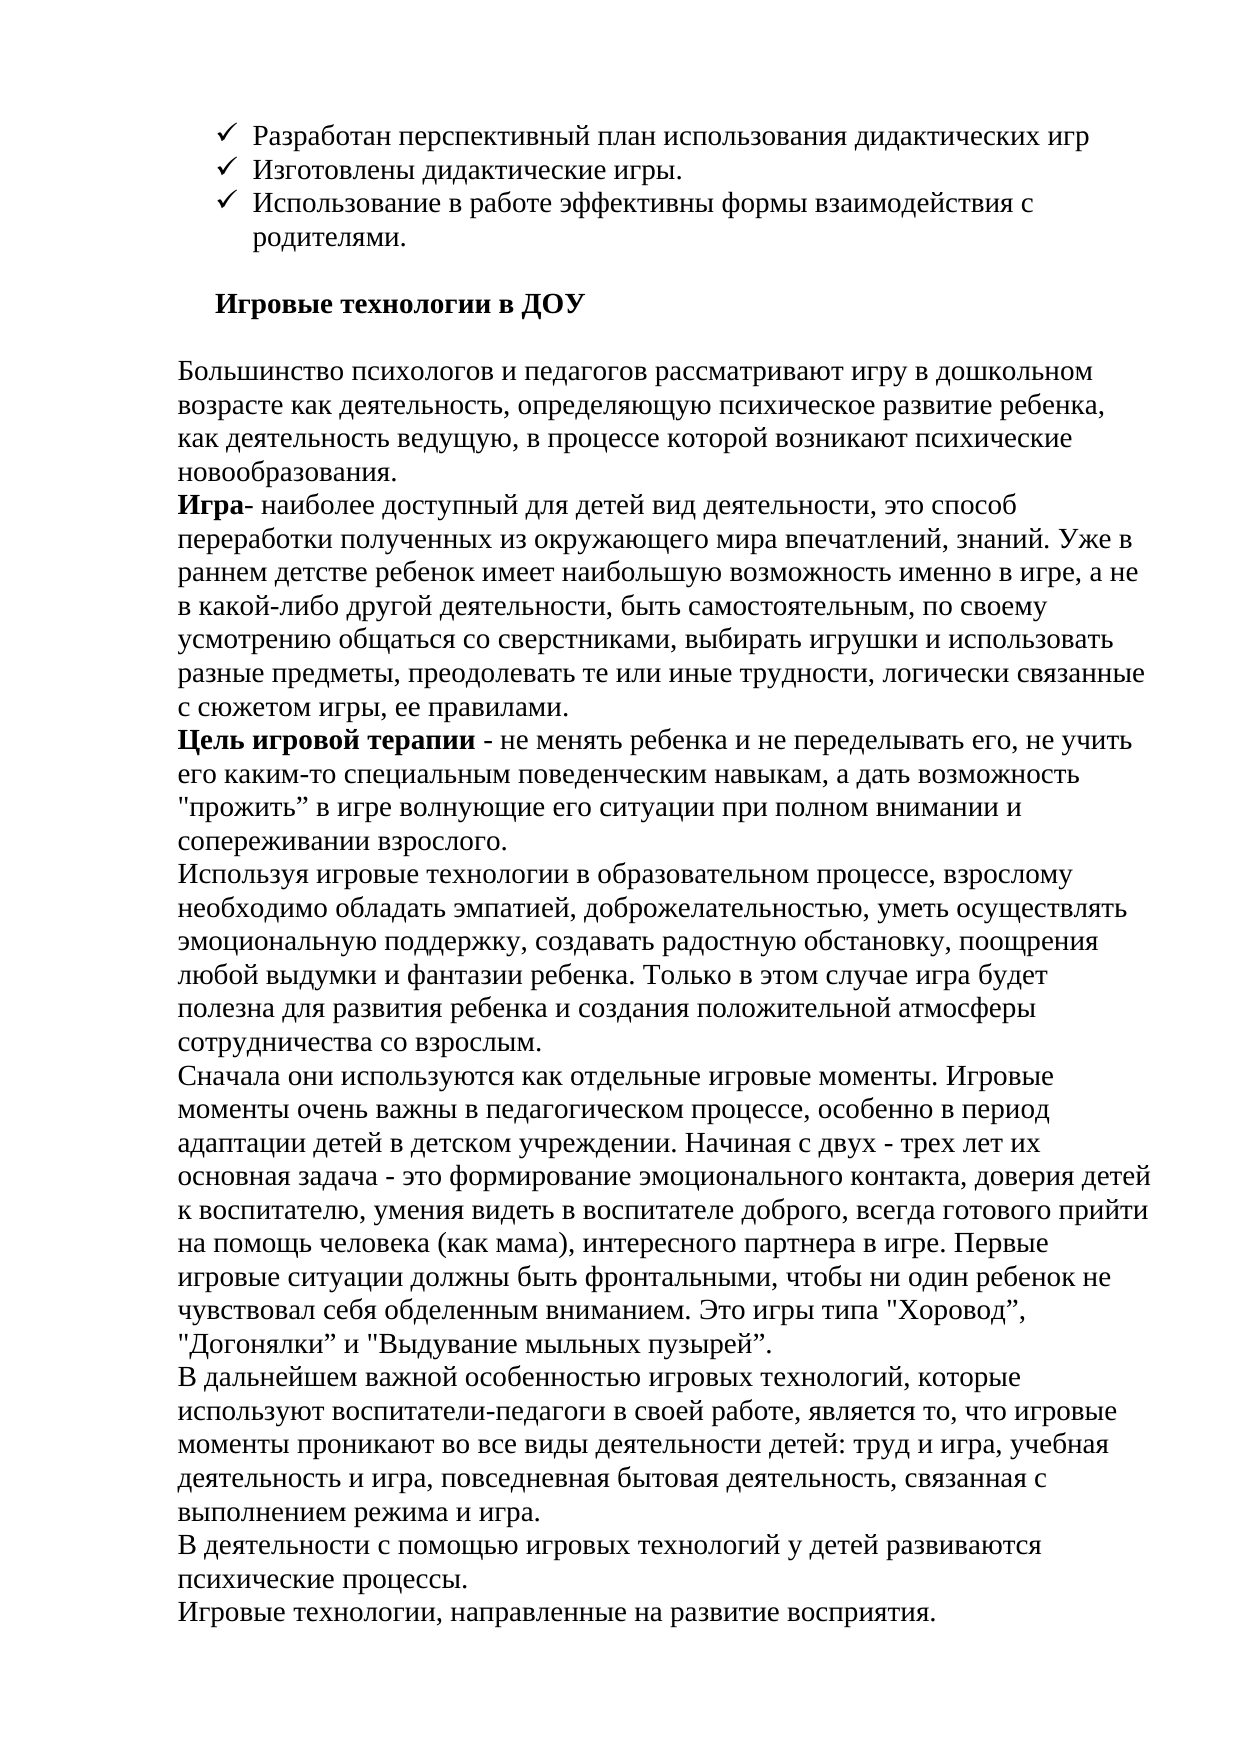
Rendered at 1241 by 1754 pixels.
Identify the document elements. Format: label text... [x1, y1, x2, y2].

list Использование в работе эффективны формы взаимодействия с родителями. [215, 185, 1152, 253]
list Разработан перспективный план использования дидактических игр [215, 118, 1152, 152]
list Изготовлены дидактические игры. [215, 152, 1152, 185]
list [177, 286, 1152, 1628]
